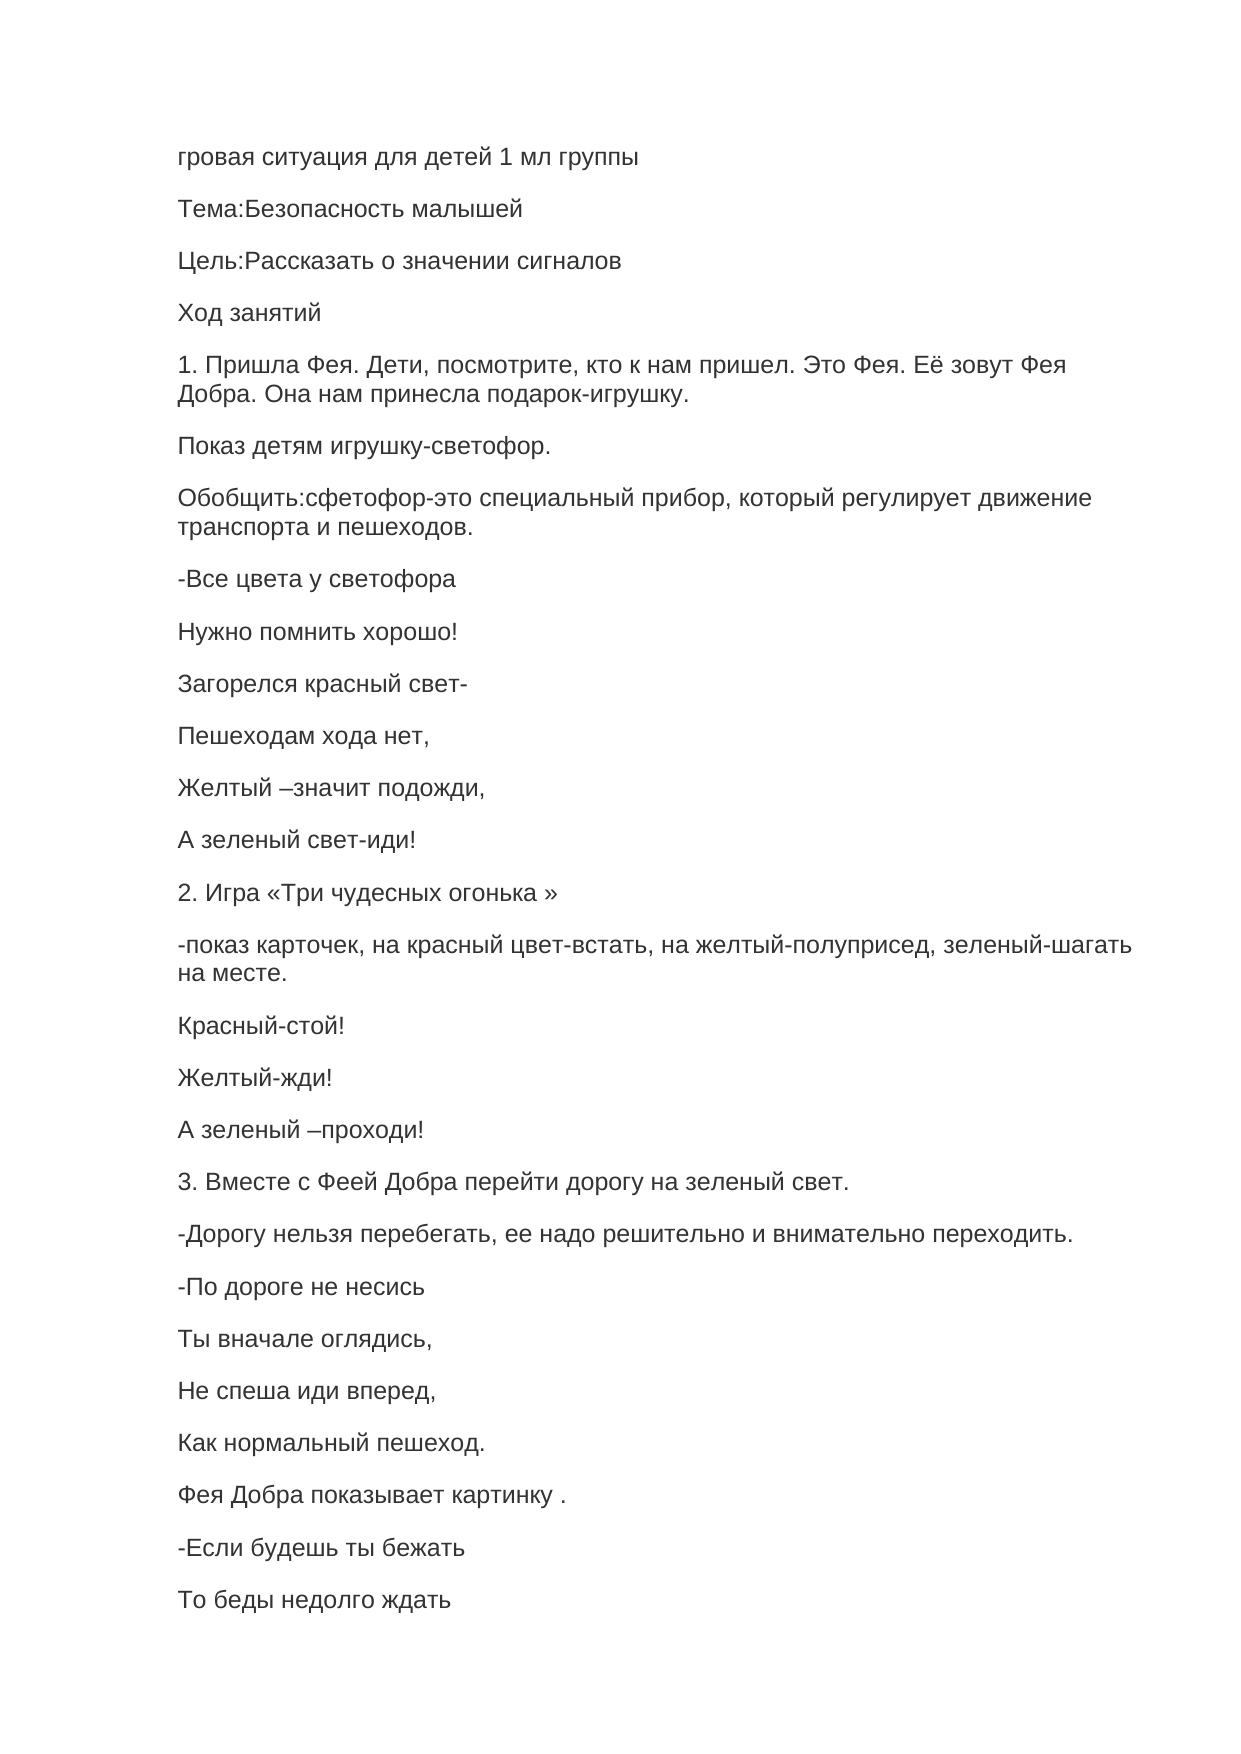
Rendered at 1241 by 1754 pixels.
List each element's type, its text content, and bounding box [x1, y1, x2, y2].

text А зеленый свет-иди! [177, 825, 1152, 854]
text Тема:Безопасность малышей [177, 194, 1152, 222]
text Красный-стой! [177, 1011, 1152, 1039]
text Как нормальный пешеход. [177, 1428, 1152, 1457]
text 3. Вместе с Феей Добра перейти дорогу на зеленый свет. [177, 1167, 1152, 1196]
text Желтый-жди! [177, 1063, 1152, 1092]
text гровая ситуация для детей 1 мл группы [177, 142, 1152, 170]
text -Дорогу нельзя перебегать, ее надо решительно и внимательно переходить. [177, 1219, 1152, 1248]
text А зеленый –проходи! [177, 1115, 1152, 1144]
text Нужно помнить хорошо! [177, 617, 1152, 645]
text Показ детям игрушку-светофор. [177, 431, 1152, 460]
text Желтый –значит подожди, [177, 773, 1152, 802]
text То беды недолго ждать [177, 1585, 1152, 1613]
text Фея Добра показывает картинку . [177, 1480, 1152, 1509]
text -По дороге не несись [177, 1272, 1152, 1300]
text Не спеша иди вперед, [177, 1376, 1152, 1405]
text 1. Пришла Фея. Дети, посмотрите, кто к нам пришел. Это Фея. Её зовут Фея Добра. Она нам принесла подарок-игрушку. [177, 350, 1152, 408]
text -Все цвета у светофора [177, 564, 1152, 593]
text Загорелся красный свет- [177, 669, 1152, 697]
text Ты вначале оглядись, [177, 1324, 1152, 1352]
text -Если будешь ты бежать [177, 1532, 1152, 1561]
text 2. Игра «Три чудесных огонька » [177, 877, 1152, 906]
text -показ карточек, на красный цвет-встать, на желтый-полуприсед, зеленый-шагать на месте. [177, 930, 1152, 987]
text Обобщить:сфетофор-это специальный прибор, который регулирует движение транспорта и пешеходов. [177, 483, 1152, 541]
text Цель:Рассказать о значении сигналов [177, 246, 1152, 275]
text Ход занятий [177, 298, 1152, 327]
text Пешеходам хода нет, [177, 721, 1152, 750]
